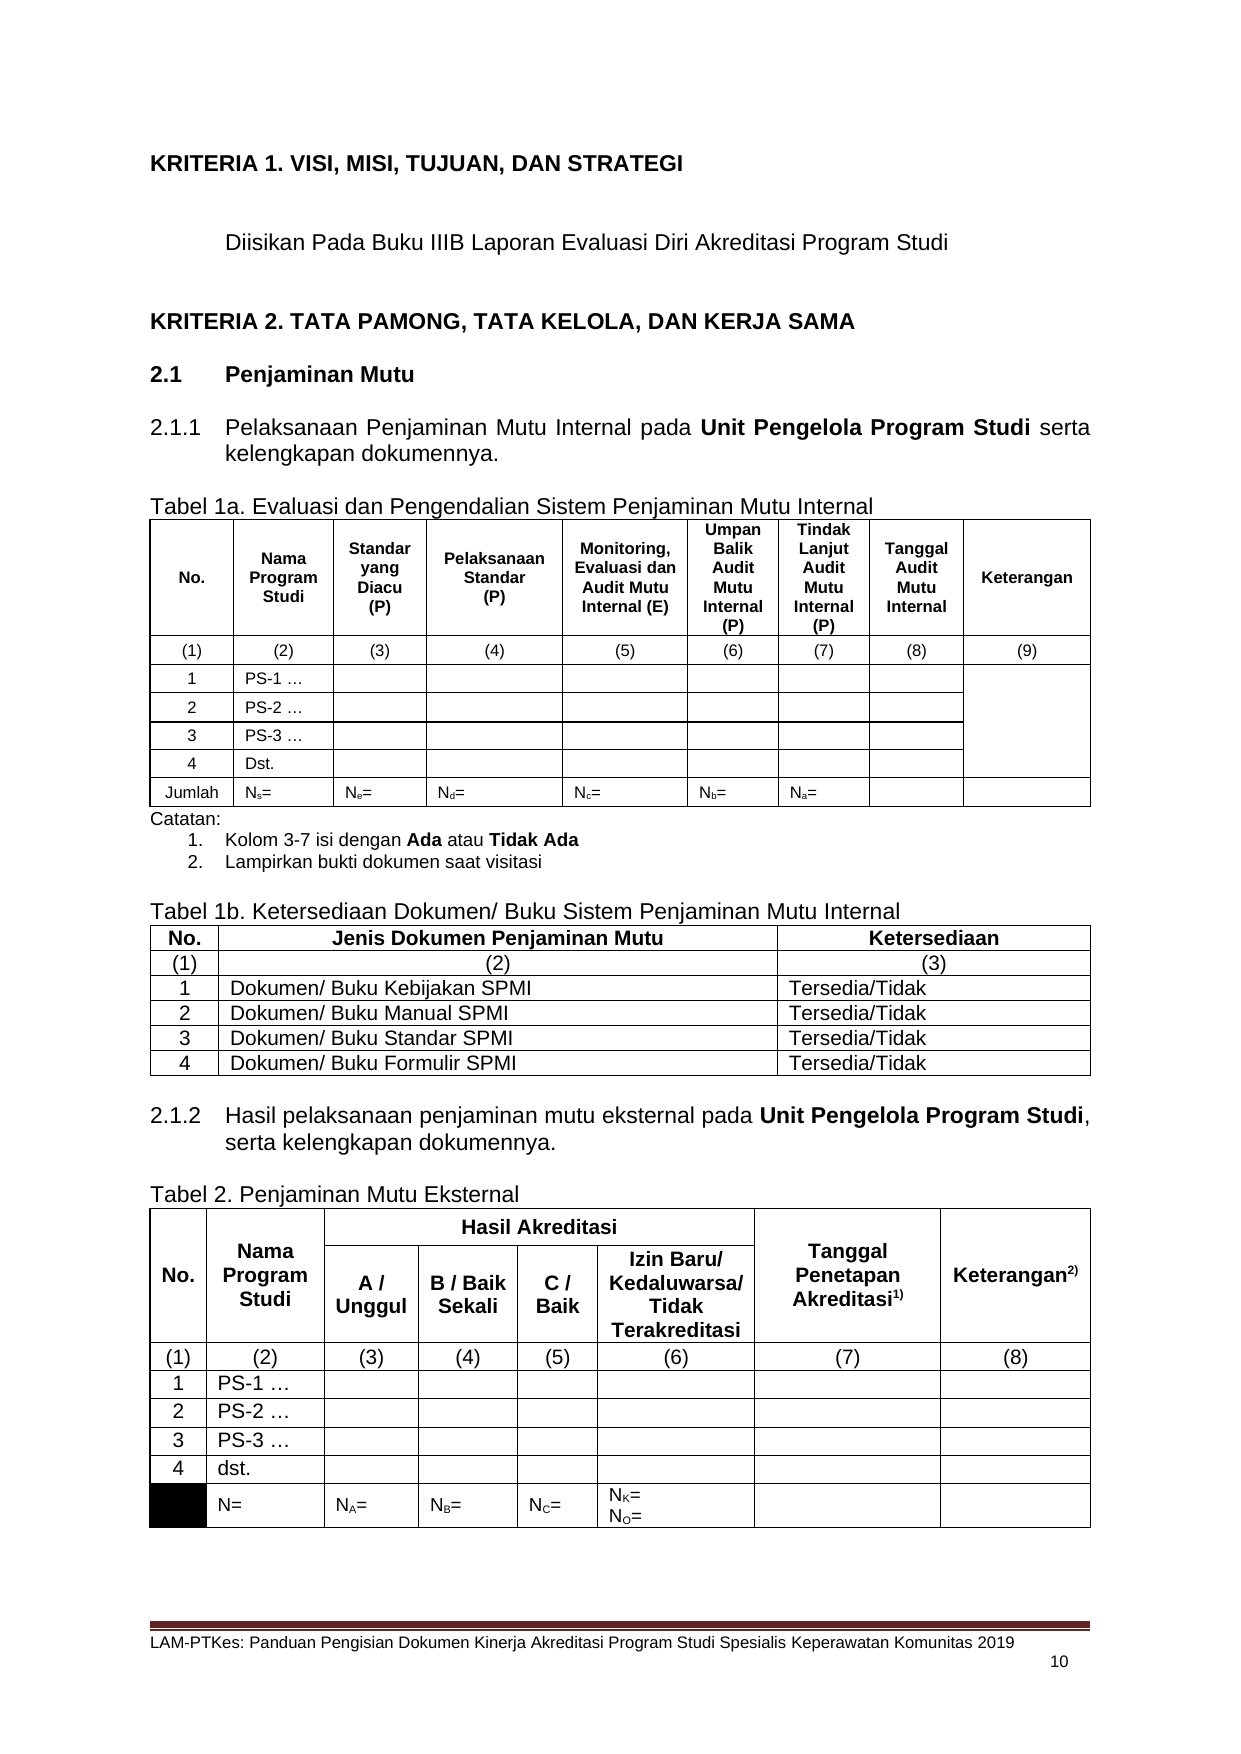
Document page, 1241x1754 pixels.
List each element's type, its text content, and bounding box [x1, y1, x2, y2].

table_cell NK= NO= [598, 1484, 754, 1527]
table_cell [419, 1399, 517, 1427]
table_cell (1) [151, 1343, 206, 1370]
table_cell [688, 693, 778, 721]
table_cell [151, 1484, 206, 1527]
table_cell 4 [151, 750, 233, 777]
table_header Umpan Balik Audit Mutu Internal (P) [688, 520, 778, 635]
table_header Ketersediaan [778, 926, 1090, 950]
table_cell [518, 1399, 597, 1427]
table_cell [334, 723, 426, 749]
table_cell [779, 750, 869, 777]
text Tabel 1a. Evaluasi dan Pengendalian Sistem Penjaminan Mutu Internal [150, 493, 1090, 519]
table_cell dst. [207, 1456, 324, 1482]
text Tabel 2. Penjaminan Mutu Eksternal [150, 1181, 1090, 1207]
table_cell PS-1 … [207, 1371, 324, 1398]
table_header Pelaksanaan Standar (P) [427, 520, 562, 635]
table_cell 3 [151, 1026, 218, 1050]
table_cell (2) [234, 636, 333, 664]
table_header Jenis Dokumen Penjaminan Mutu [219, 926, 777, 950]
table_cell [518, 1428, 597, 1455]
table_cell [419, 1428, 517, 1455]
table_cell C / Baik [518, 1246, 597, 1342]
text Catatan: [150, 807, 1090, 829]
table_cell [688, 750, 778, 777]
table_cell Ne= [334, 778, 426, 806]
table_cell NB= [419, 1484, 517, 1527]
table_cell NC= [518, 1484, 597, 1527]
table_cell [870, 665, 963, 692]
table_cell PS-2 … [207, 1399, 324, 1427]
table_cell [870, 693, 963, 721]
table_cell [325, 1456, 418, 1482]
table_cell [518, 1371, 597, 1398]
table_cell Tersedia/Tidak [778, 1026, 1090, 1050]
text Diisikan Pada Buku IIIB Laporan Evaluasi Diri Akreditasi Program Studi [225, 229, 1090, 255]
table_cell [427, 665, 562, 692]
table_cell 3 [151, 1428, 206, 1455]
table_cell [941, 1428, 1090, 1455]
table_cell [941, 1484, 1090, 1527]
table_cell [563, 693, 687, 721]
subtitle KRITERIA 2. Tata PAMONG, TATA KELOLA, DAN KERJA SAMA [150, 308, 1090, 334]
table_cell B / Baik Sekali [419, 1246, 517, 1342]
table_cell [755, 1428, 940, 1455]
table_cell [598, 1456, 754, 1482]
table_cell (6) [688, 636, 778, 664]
table_header Standar yang Diacu (P) [334, 520, 426, 635]
table_cell [334, 693, 426, 721]
table_cell 3 [151, 723, 233, 749]
table_cell [325, 1371, 418, 1398]
table_cell Nc= [563, 778, 687, 806]
table_cell [755, 1484, 940, 1527]
table_cell Na= [779, 778, 869, 806]
table_cell [334, 665, 426, 692]
table_cell Nb= [688, 778, 778, 806]
table_cell [870, 750, 963, 777]
table_cell Izin Baru/ Kedaluwarsa/ Tidak Terakreditasi [598, 1246, 754, 1342]
table_cell (3) [325, 1343, 418, 1370]
table_cell (8) [870, 636, 963, 664]
text 2.1.2 Hasil pelaksanaan penjaminan mutu eksternal pada Unit Pengelola Program Studi, serta kelengkapan dokumennya. [150, 1102, 1090, 1155]
table_cell (3) [334, 636, 426, 664]
table_cell 1 [151, 1371, 206, 1398]
table_cell (7) [755, 1343, 940, 1370]
table_cell Dokumen/ Buku Kebijakan SPMI [219, 976, 777, 1000]
list Kolom 3-7 isi dengan Ada atau Tidak Ada [187, 829, 1090, 850]
table_cell [779, 693, 869, 721]
table_cell [941, 1399, 1090, 1427]
table_cell [427, 750, 562, 777]
table_cell [870, 723, 963, 749]
table_cell [598, 1428, 754, 1455]
table_cell [419, 1371, 517, 1398]
table_cell [325, 1399, 418, 1427]
table_cell 4 [151, 1456, 206, 1482]
table_cell [755, 1456, 940, 1482]
table_cell Tersedia/Tidak [778, 1051, 1090, 1075]
table_header Tindak Lanjut Audit Mutu Internal (P) [779, 520, 869, 635]
table_cell (3) [778, 951, 1090, 975]
table_cell 2 [151, 693, 233, 721]
table_cell [563, 665, 687, 692]
table_cell PS-2 … [234, 693, 333, 721]
table_cell PS-1 … [234, 665, 333, 692]
text Tabel 1b. Ketersediaan Dokumen/ Buku Sistem Penjaminan Mutu Internal [150, 898, 1090, 925]
table_cell (1) [151, 951, 218, 975]
table_cell (6) [598, 1343, 754, 1370]
table_cell Jumlah [151, 778, 233, 806]
table_header Hasil Akreditasi [325, 1209, 754, 1245]
table_cell Ns= [234, 778, 333, 806]
table_cell PS-3 … [234, 723, 333, 749]
table_cell N= [207, 1484, 324, 1527]
table_cell Dokumen/ Buku Formulir SPMI [219, 1051, 777, 1075]
table_cell [334, 750, 426, 777]
table_cell [688, 723, 778, 749]
table_cell (2) [219, 951, 777, 975]
table_cell [427, 693, 562, 721]
table_cell PS-3 … [207, 1428, 324, 1455]
subtitle KRITERIA 1. VISI, MISI, TUJUAN, DAN STRATEGI [150, 150, 1090, 176]
table_cell [755, 1371, 940, 1398]
table_cell A / Unggul [325, 1246, 418, 1342]
table_cell (4) [427, 636, 562, 664]
table_cell 4 [151, 1051, 218, 1075]
table_cell (5) [518, 1343, 597, 1370]
table_cell Dokumen/ Buku Standar SPMI [219, 1026, 777, 1050]
table_cell [870, 778, 963, 806]
table_cell [427, 723, 562, 749]
text 2.1 Penjaminan Mutu [150, 361, 1090, 387]
table_cell [419, 1456, 517, 1482]
table_cell Tersedia/Tidak [778, 1001, 1090, 1025]
table_cell (7) [779, 636, 869, 664]
table_header Tanggal Penetapan Akreditasi1) [755, 1209, 940, 1342]
table_cell [518, 1456, 597, 1482]
table_cell [325, 1428, 418, 1455]
table_header No. [151, 926, 218, 950]
table_cell [598, 1399, 754, 1427]
table_cell [598, 1371, 754, 1398]
table_cell [941, 1371, 1090, 1398]
table_cell 2 [151, 1001, 218, 1025]
table_cell [779, 723, 869, 749]
text 2.1.1 Pelaksanaan Penjaminan Mutu Internal pada Unit Pengelola Program Studi serta kelengkapan dokumennya. [150, 413, 1090, 466]
table_cell NA= [325, 1484, 418, 1527]
table_cell [563, 750, 687, 777]
table_cell [688, 665, 778, 692]
table_header No. [151, 520, 233, 635]
table_cell [941, 1456, 1090, 1482]
table_cell 1 [151, 976, 218, 1000]
table_cell Dokumen/ Buku Manual SPMI [219, 1001, 777, 1025]
table_header Monitoring, Evaluasi dan Audit Mutu Internal (E) [563, 520, 687, 635]
table_header No. [151, 1209, 206, 1342]
table_cell (2) [207, 1343, 324, 1370]
table_header Keterangan2) [941, 1209, 1090, 1342]
table_header Nama Program Studi [207, 1209, 324, 1342]
table_cell [779, 665, 869, 692]
table_header Nama Program Studi [234, 520, 333, 635]
table_cell (9) [964, 636, 1090, 664]
table_header Tanggal Audit Mutu Internal [870, 520, 963, 635]
table_cell [563, 723, 687, 749]
table_header Keterangan [964, 520, 1090, 635]
table_cell 2 [151, 1399, 206, 1427]
table_cell [964, 778, 1090, 806]
table_cell (8) [941, 1343, 1090, 1370]
table_cell (1) [151, 636, 233, 664]
list Lampirkan bukti dokumen saat visitasi [187, 850, 1090, 872]
table_cell (4) [419, 1343, 517, 1370]
table_cell (5) [563, 636, 687, 664]
table_cell 1 [151, 665, 233, 692]
table_cell [755, 1399, 940, 1427]
table_cell Tersedia/Tidak [778, 976, 1090, 1000]
table_cell Dst. [234, 750, 333, 777]
table_cell [964, 665, 1090, 777]
table_cell Nd= [427, 778, 562, 806]
